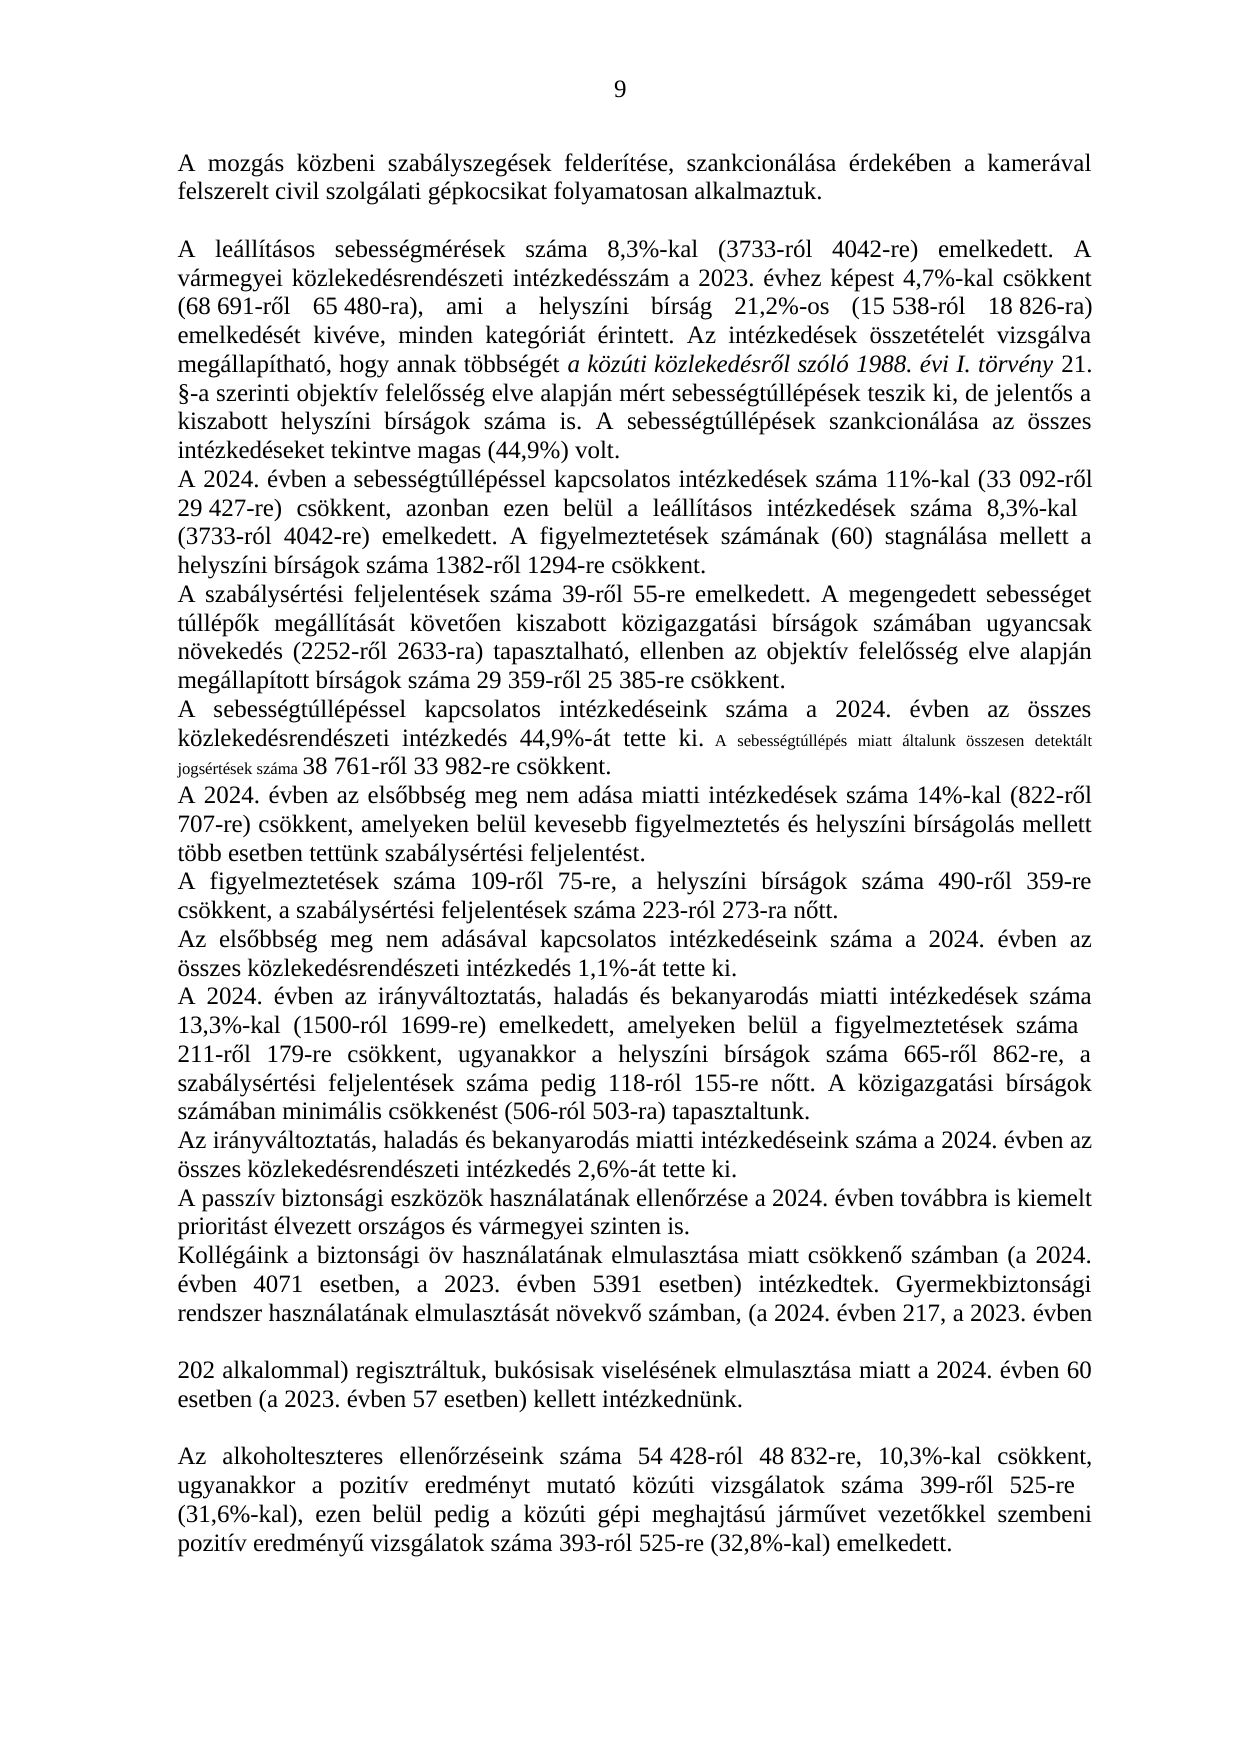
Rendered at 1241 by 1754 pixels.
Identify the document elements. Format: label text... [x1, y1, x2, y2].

text A 2024. évben az elsőbbség meg nem adása miatti intézkedések száma 14%-kal (822-ről 707-re) csökkent, amelyeken belül kevesebb figyelmeztetés és helyszíni bírságolás mellett több esetben tettünk szabálysértési feljelentést. [177, 780, 1092, 866]
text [177, 148, 1092, 205]
text Az alkoholteszteres ellenőrzéseink száma 54 428-ról 48 832-re, 10,3%-kal csökkent, ugyanakkor a pozitív eredményt mutató közúti vizsgálatok száma 399-ről 525-re (31,6%-kal), ezen belül pedig a közúti gépi meghajtású járművet vezetőkkel szembeni pozitív eredményű vizsgálatok száma 393-ról 525-re (32,8%-kal) emelkedett. [177, 1441, 1092, 1556]
text A szabálysértési feljelentések száma 39-ről 55-re emelkedett. A megengedett sebességet túllépők megállítását követően kiszabott közigazgatási bírságok számában ugyancsak növekedés (2252-ről 2633-ra) tapasztalható, ellenben az objektív felelősség elve alapján megállapított bírságok száma 29 359-ről 25 385-re csökkent. [177, 579, 1092, 694]
text Az elsőbbség meg nem adásával kapcsolatos intézkedéseink száma a 2024. évben az összes közlekedésrendészeti intézkedés 1,1%-át tette ki. [177, 924, 1092, 981]
text A sebességtúllépéssel kapcsolatos intézkedéseink száma a 2024. évben az összes közlekedésrendészeti intézkedés 44,9%-át tette ki. A sebességtúllépés miatt általunk összesen detektált jogsértések száma 38 761-ről 33 982-re csökkent. [177, 694, 1092, 780]
text A 2024. évben az irányváltoztatás, haladás és bekanyarodás miatti intézkedések száma 13,3%-kal (1500-ról 1699-re) emelkedett, amelyeken belül a figyelmeztetések száma 211-ről 179-re csökkent, ugyanakkor a helyszíni bírságok száma 665-ről 862-re, a szabálysértési feljelentések száma pedig 118-ról 155-re nőtt. A közigazgatási bírságok számában minimális csökkenést (506-ról 503-ra) tapasztaltunk. [177, 981, 1092, 1125]
text A passzív biztonsági eszközök használatának ellenőrzése a 2024. évben továbbra is kiemelt prioritást élvezett országos és vármegyei szinten is. [177, 1183, 1092, 1240]
text A figyelmeztetések száma 109-ről 75-re, a helyszíni bírságok száma 490-ről 359-re csökkent, a szabálysértési feljelentések száma 223-ról 273-ra nőtt. [177, 866, 1092, 924]
text A leállításos sebességmérések száma 8,3%-kal (3733-ról 4042-re) emelkedett. A vármegyei közlekedésrendészeti intézkedésszám a 2023. évhez képest 4,7%-kal csökkent (68 691-ről 65 480-ra), ami a helyszíni bírság 21,2%-os (15 538-ról 18 826-ra) emelkedését kivéve, minden kategóriát érintett. Az intézkedések összetételét vizsgálva megállapítható, hogy annak többségét a közúti közlekedésről szóló 1988. évi I. törvény 21. §-a szerinti objektív felelősség elve alapján mért sebességtúllépések teszik ki, de jelentős a kiszabott helyszíni bírságok száma is. A sebességtúllépések szankcionálása az összes intézkedéseket tekintve magas (44,9%) volt. [177, 234, 1092, 464]
text Az irányváltoztatás, haladás és bekanyarodás miatti intézkedéseink száma a 2024. évben az összes közlekedésrendészeti intézkedés 2,6%-át tette ki. [177, 1125, 1092, 1183]
text A 2024. évben a sebességtúllépéssel kapcsolatos intézkedések száma 11%-kal (33 092-ről 29 427-re) csökkent, azonban ezen belül a leállításos intézkedések száma 8,3%-kal (3733-ról 4042-re) emelkedett. A figyelmeztetések számának (60) stagnálása mellett a helyszíni bírságok száma 1382-ről 1294-re csökkent. [177, 464, 1092, 579]
text Kollégáink a biztonsági öv használatának elmulasztása miatt csökkenő számban (a 2024. évben 4071 esetben, a 2023. évben 5391 esetben) intézkedtek. Gyermekbiztonsági rendszer használatának elmulasztását növekvő számban, (a 2024. évben 217, a 2023. évben 202 alkalommal) regisztráltuk, bukósisak viselésének elmulasztása miatt a 2024. évben 60 esetben (a 2023. évben 57 esetben) kellett intézkednünk. [177, 1240, 1092, 1413]
